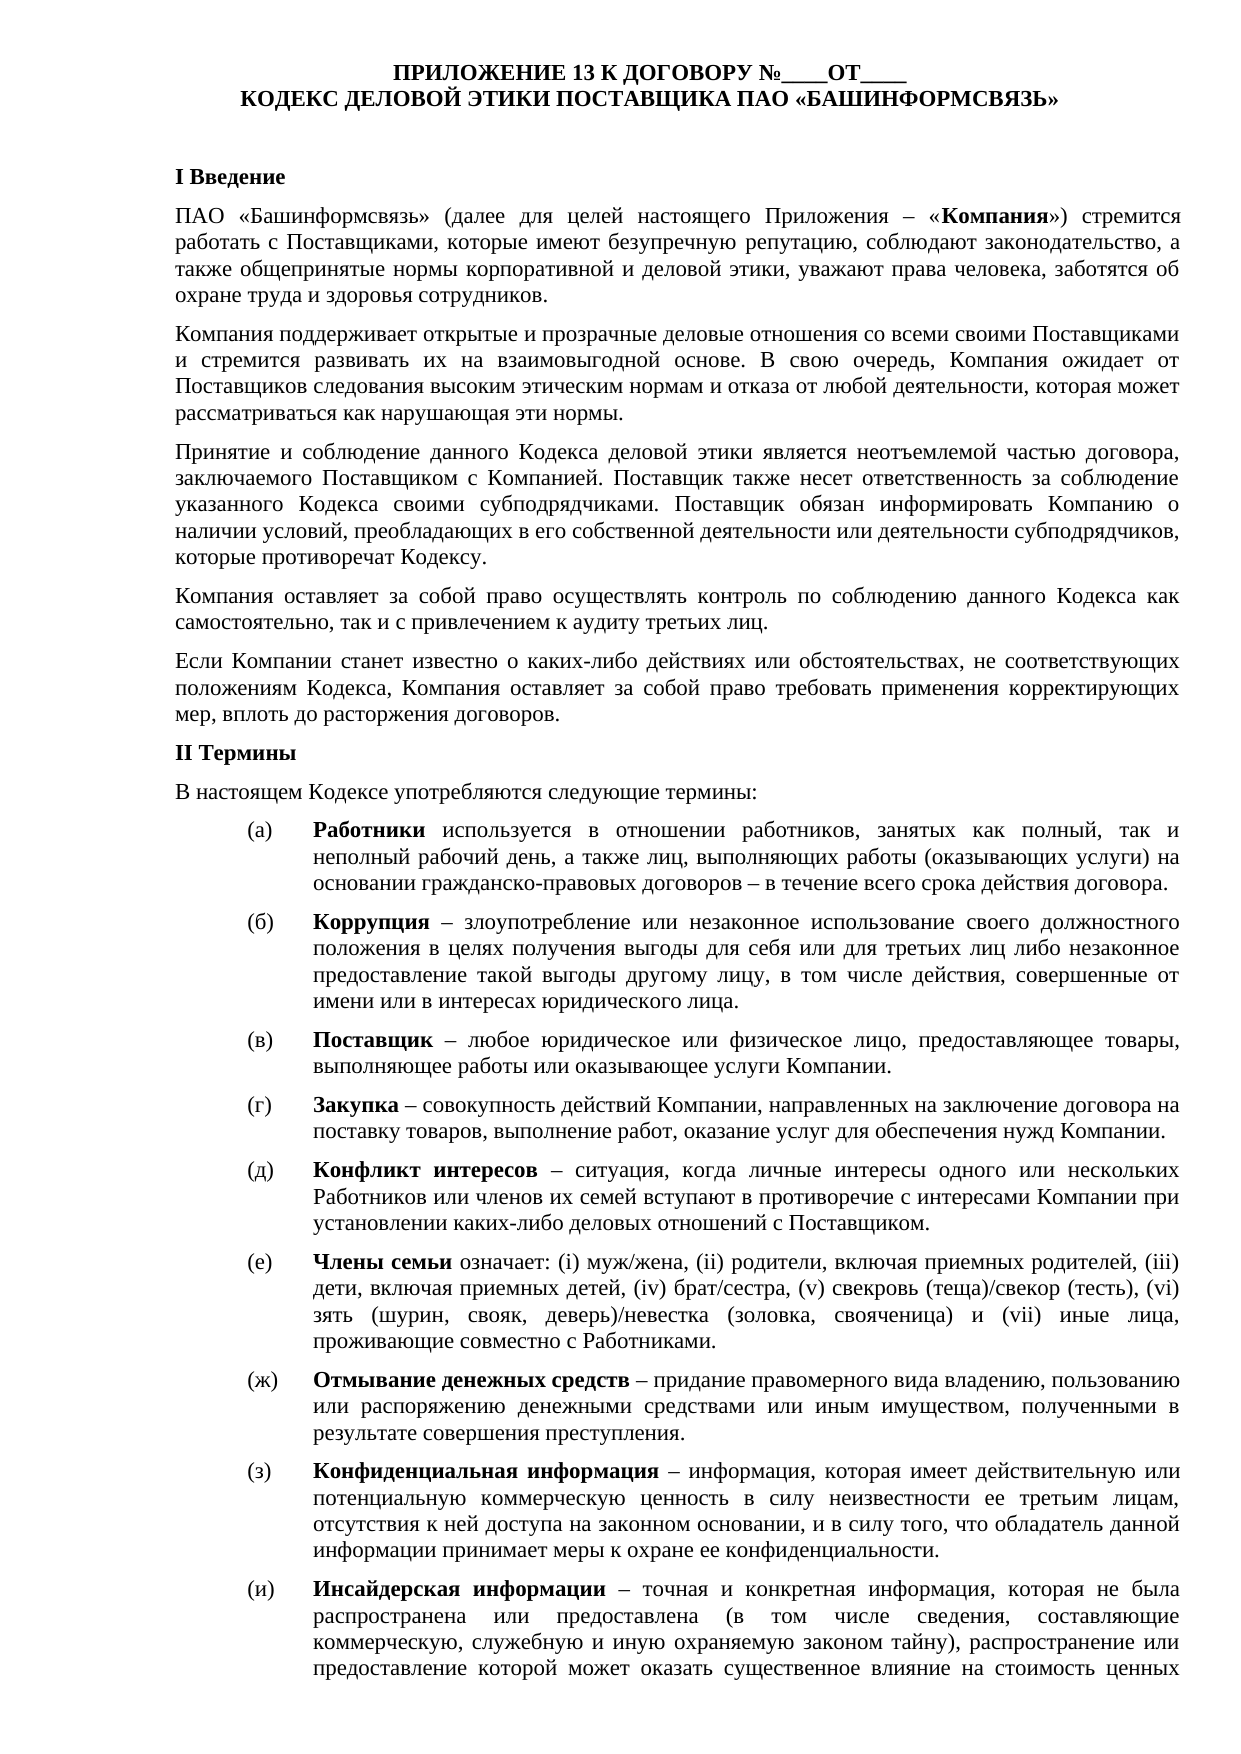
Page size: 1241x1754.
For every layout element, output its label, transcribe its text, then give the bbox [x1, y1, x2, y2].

text II Термины [175, 739, 1181, 765]
text ПАО «Башинформсвязь» (далее для целей настоящего Приложения – «Компания») стремится работать с Поставщиками, которые имеют безупречную репутацию, соблюдают законодательство, а также общепринятые нормы корпоративной и деловой этики, уважают права человека, заботятся об охране труда и здоровья сотрудников. [175, 202, 1181, 307]
list Члены семьи означает: (i) муж/жена, (ii) родители, включая приемных родителей, (iii) дети, включая приемных детей, (iv) брат/сестра, (v) свекровь (теща)/свекор (тесть), (vi) зять (шурин, свояк, деверь)/невестка (золовка, свояченица) и (vii) иные лица, проживающие совместно с Работниками. [247, 1248, 1181, 1353]
list Коррупция – злоупотребление или незаконное использование своего должностного положения в целях получения выгоды для себя или для третьих лиц либо незаконное предоставление такой выгоды другому лицу, в том числе действия, совершенные от имени или в интересах юридического лица. [247, 908, 1181, 1013]
list Конфиденциальная информация – информация, которая имеет действительную или потенциальную коммерческую ценность в силу неизвестности ее третьим лицам, отсутствия к ней доступа на законном основании, и в силу того, что обладатель данной информации принимает меры к охране ее конфиденциальности. [247, 1457, 1181, 1563]
list Конфликт интересов – ситуация, когда личные интересы одного или нескольких Работников или членов их семей вступают в противоречие с интересами Компании при установлении каких-либо деловых отношений с Поставщиком. [247, 1156, 1181, 1236]
list Отмывание денежных средств – придание правомерного вида владению, пользованию или распоряжению денежными средствами или иным имуществом, полученными в результате совершения преступления. [247, 1366, 1181, 1445]
text В настоящем Кодексе употребляются следующие термины: [175, 778, 1181, 804]
list Работники используется в отношении работников, занятых как полный, так и неполный рабочий день, а также лиц, выполняющих работы (оказывающих услуги) на основании гражданско-правовых договоров – в течение всего срока действия договора. [247, 817, 1181, 896]
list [247, 1575, 1181, 1681]
text Компания оставляет за собой право осуществлять контроль по соблюдению данного Кодекса как самостоятельно, так и с привлечением к аудиту третьих лиц. [175, 582, 1181, 635]
list Закупка – совокупность действий Компании, направленных на заключение договора на поставку товаров, выполнение работ, оказание услуг для обеспечения нужд Компании. [247, 1091, 1181, 1144]
text Компания поддерживает открытые и прозрачные деловые отношения со всеми своими Поставщиками и стремится развивать их на взаимовыгодной основе. В свою очередь, Компания ожидает от Поставщиков следования высоким этическим нормам и отказа от любой деятельности, которая может рассматриваться как нарушающая эти нормы. [175, 320, 1181, 425]
text ПРИЛОЖЕНИЕ 13 к ДОговору №____от____ Кодекс деловой этики поставщика ПАО «Башинформсвязь» [118, 59, 1181, 112]
text I Введение [175, 163, 1181, 189]
text Если Компании станет известно о каких-либо действиях или обстоятельствах, не соответствующих положениям Кодекса, Компания оставляет за собой право требовать применения корректирующих мер, вплоть до расторжения договоров. [175, 647, 1181, 726]
list Поставщик – любое юридическое или физическое лицо, предоставляющее товары, выполняющее работы или оказывающее услуги Компании. [247, 1026, 1181, 1079]
text Принятие и соблюдение данного Кодекса деловой этики является неотъемлемой частью договора, заключаемого Поставщиком с Компанией. Поставщик также несет ответственность за соблюдение указанного Кодекса своими субподрядчиками. Поставщик обязан информировать Компанию о наличии условий, преобладающих в его собственной деятельности или деятельности субподрядчиков, которые противоречат Кодексу. [175, 438, 1181, 569]
